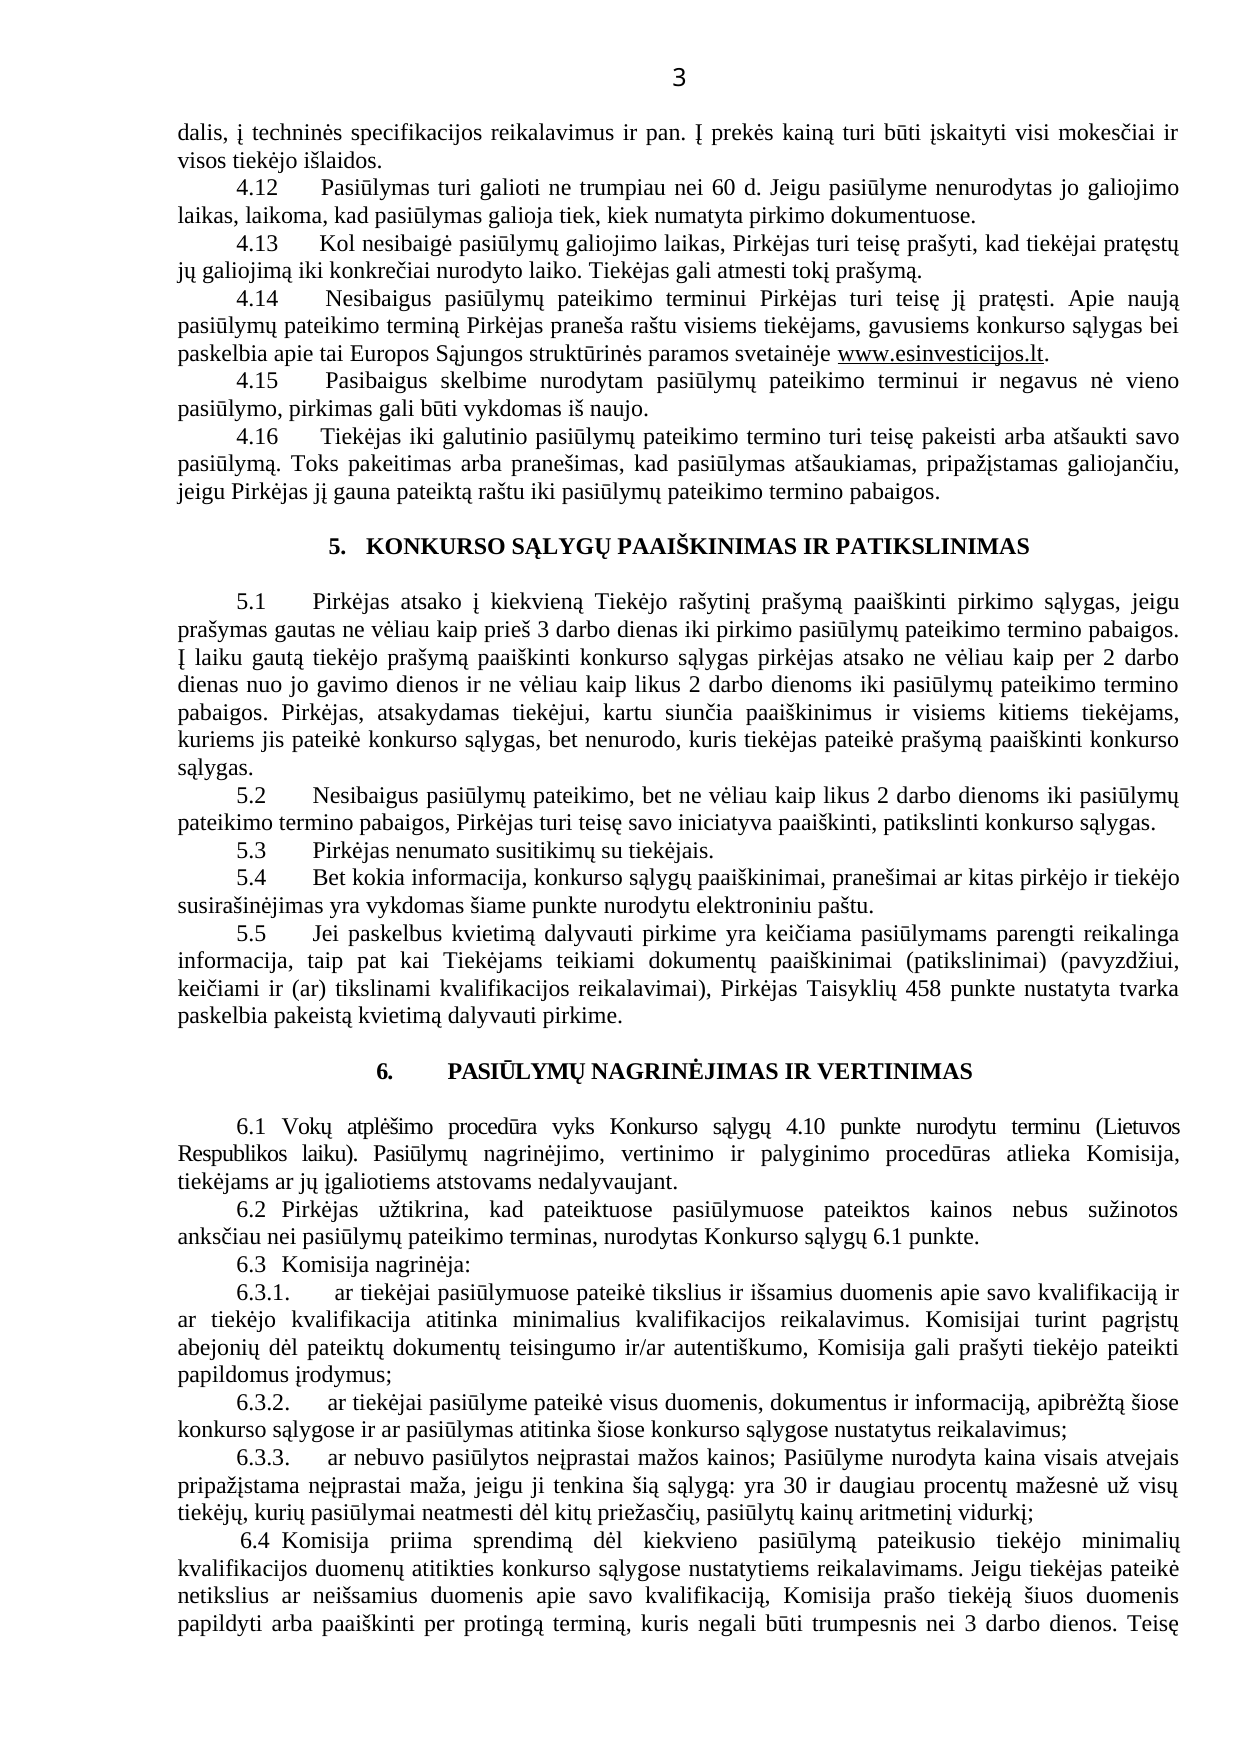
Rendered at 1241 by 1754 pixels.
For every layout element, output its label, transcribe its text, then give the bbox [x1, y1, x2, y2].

list ar tiekėjai pasiūlyme pateikė visus duomenis, dokumentus ir informaciją, apibrėžtą šiose konkurso sąlygose ir ar pasiūlymas atitinka šiose konkurso sąlygose nustatytus reikalavimus; [177, 1388, 1181, 1443]
list Tiekėjas iki galutinio pasiūlymų pateikimo termino turi teisę pakeisti arba atšaukti savo pasiūlymą. Toks pakeitimas arba pranešimas, kad pasiūlymas atšaukiamas, pripažįstamas galiojančiu, jeigu Pirkėjas jį gauna pateiktą raštu iki pasiūlymų pateikimo termino pabaigos. [177, 422, 1181, 504]
list Nesibaigus pasiūlymų pateikimo terminui Pirkėjas turi teisę jį pratęsti. Apie naują pasiūlymų pateikimo terminą Pirkėjas praneša raštu visiems tiekėjams, gavusiems konkurso sąlygas bei paskelbia apie tai Europos Sąjungos struktūrinės paramos svetainėje www.esinvesticijos.lt. [177, 284, 1181, 367]
list Vokų atplėšimo procedūra vyks Konkurso sąlygų 4.10 punkte nurodytu terminu (Lietuvos Respublikos laiku). Pasiūlymų nagrinėjimo, vertinimo ir palyginimo procedūras atlieka Komisija, tiekėjams ar jų įgaliotiems atstovams nedalyvaujant. [177, 1112, 1181, 1195]
list Pirkėjas užtikrina, kad pateiktuose pasiūlymuose pateiktos kainos nebus sužinotos anksčiau nei pasiūlymų pateikimo terminas, nurodytas Konkurso sąlygų 6.1 punkte. [177, 1195, 1181, 1250]
list Bet kokia informacija, konkurso sąlygų paaiškinimai, pranešimai ar kitas pirkėjo ir tiekėjo susirašinėjimas yra vykdomas šiame punkte nurodytu elektroniniu paštu. [177, 863, 1181, 919]
list KONKURSO SĄLYGŲ PAAIŠKINIMAS IR PATIKSLINIMAS [177, 532, 1181, 560]
list Pasiūlymas turi galioti ne trumpiau nei 60 d. Jeigu pasiūlyme nenurodytas jo galiojimo laikas, laikoma, kad pasiūlymas galioja tiek, kiek numatyta pirkimo dokumentuose. [177, 173, 1181, 228]
list Kol nesibaigė pasiūlymų galiojimo laikas, Pirkėjas turi teisę prašyti, kad tiekėjai pratęstų jų galiojimą iki konkrečiai nurodyto laiko. Tiekėjas gali atmesti tokį prašymą. [177, 228, 1181, 284]
list Komisija nagrinėja: [177, 1250, 1181, 1277]
list Nesibaigus pasiūlymų pateikimo, bet ne vėliau kaip likus 2 darbo dienoms iki pasiūlymų pateikimo termino pabaigos, Pirkėjas turi teisę savo iniciatyva paaiškinti, patikslinti konkurso sąlygas. [177, 781, 1181, 836]
list Jei paskelbus kvietimą dalyvauti pirkime yra keičiama pasiūlymams parengti reikalinga informacija, taip pat kai Tiekėjams teikiami dokumentų paaiškinimai (patikslinimai) (pavyzdžiui, keičiami ir (ar) tikslinami kvalifikacijos reikalavimai), Pirkėjas Taisyklių 458 punkte nustatyta tvarka paskelbia pakeistą kvietimą dalyvauti pirkime. [177, 919, 1181, 1029]
list Pasibaigus skelbime nurodytam pasiūlymų pateikimo terminui ir negavus nė vieno pasiūlymo, pirkimas gali būti vykdomas iš naujo. [177, 367, 1181, 422]
list Pirkėjas nenumato susitikimų su tiekėjais. [177, 836, 1181, 863]
list Pirkėjas atsako į kiekvieną Tiekėjo rašytinį prašymą paaiškinti pirkimo sąlygas, jeigu prašymas gautas ne vėliau kaip prieš 3 darbo dienas iki pirkimo pasiūlymų pateikimo termino pabaigos. Į laiku gautą tiekėjo prašymą paaiškinti konkurso sąlygas pirkėjas atsako ne vėliau kaip per 2 darbo dienas nuo jo gavimo dienos ir ne vėliau kaip likus 2 darbo dienoms iki pasiūlymų pateikimo termino pabaigos. Pirkėjas, atsakydamas tiekėjui, kartu siunčia paaiškinimus ir visiems kitiems tiekėjams, kuriems jis pateikė konkurso sąlygas, bet nenurodo, kuris tiekėjas pateikė prašymą paaiškinti konkurso sąlygas. [177, 587, 1181, 781]
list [177, 118, 1181, 173]
list ar nebuvo pasiūlytos neįprastai mažos kainos; Pasiūlyme nurodyta kaina visais atvejais pripažįstama neįprastai maža, jeigu ji tenkina šią sąlygą: yra 30 ir daugiau procentų mažesnė už visų tiekėjų, kurių pasiūlymai neatmesti dėl kitų priežasčių, pasiūlytų kainų aritmetinį vidurkį; [177, 1443, 1181, 1526]
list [177, 1526, 1181, 1636]
list ar tiekėjai pasiūlymuose pateikė tikslius ir išsamius duomenis apie savo kvalifikaciją ir ar tiekėjo kvalifikacija atitinka minimalius kvalifikacijos reikalavimus. Komisijai turint pagrįstų abejonių dėl pateiktų dokumentų teisingumo ir/ar autentiškumo, Komisija gali prašyti tiekėjo pateikti papildomus įrodymus; [177, 1277, 1181, 1388]
list PASIŪLYMŲ NAGRINĖJIMAS IR VERTINIMAS [177, 1057, 1181, 1084]
